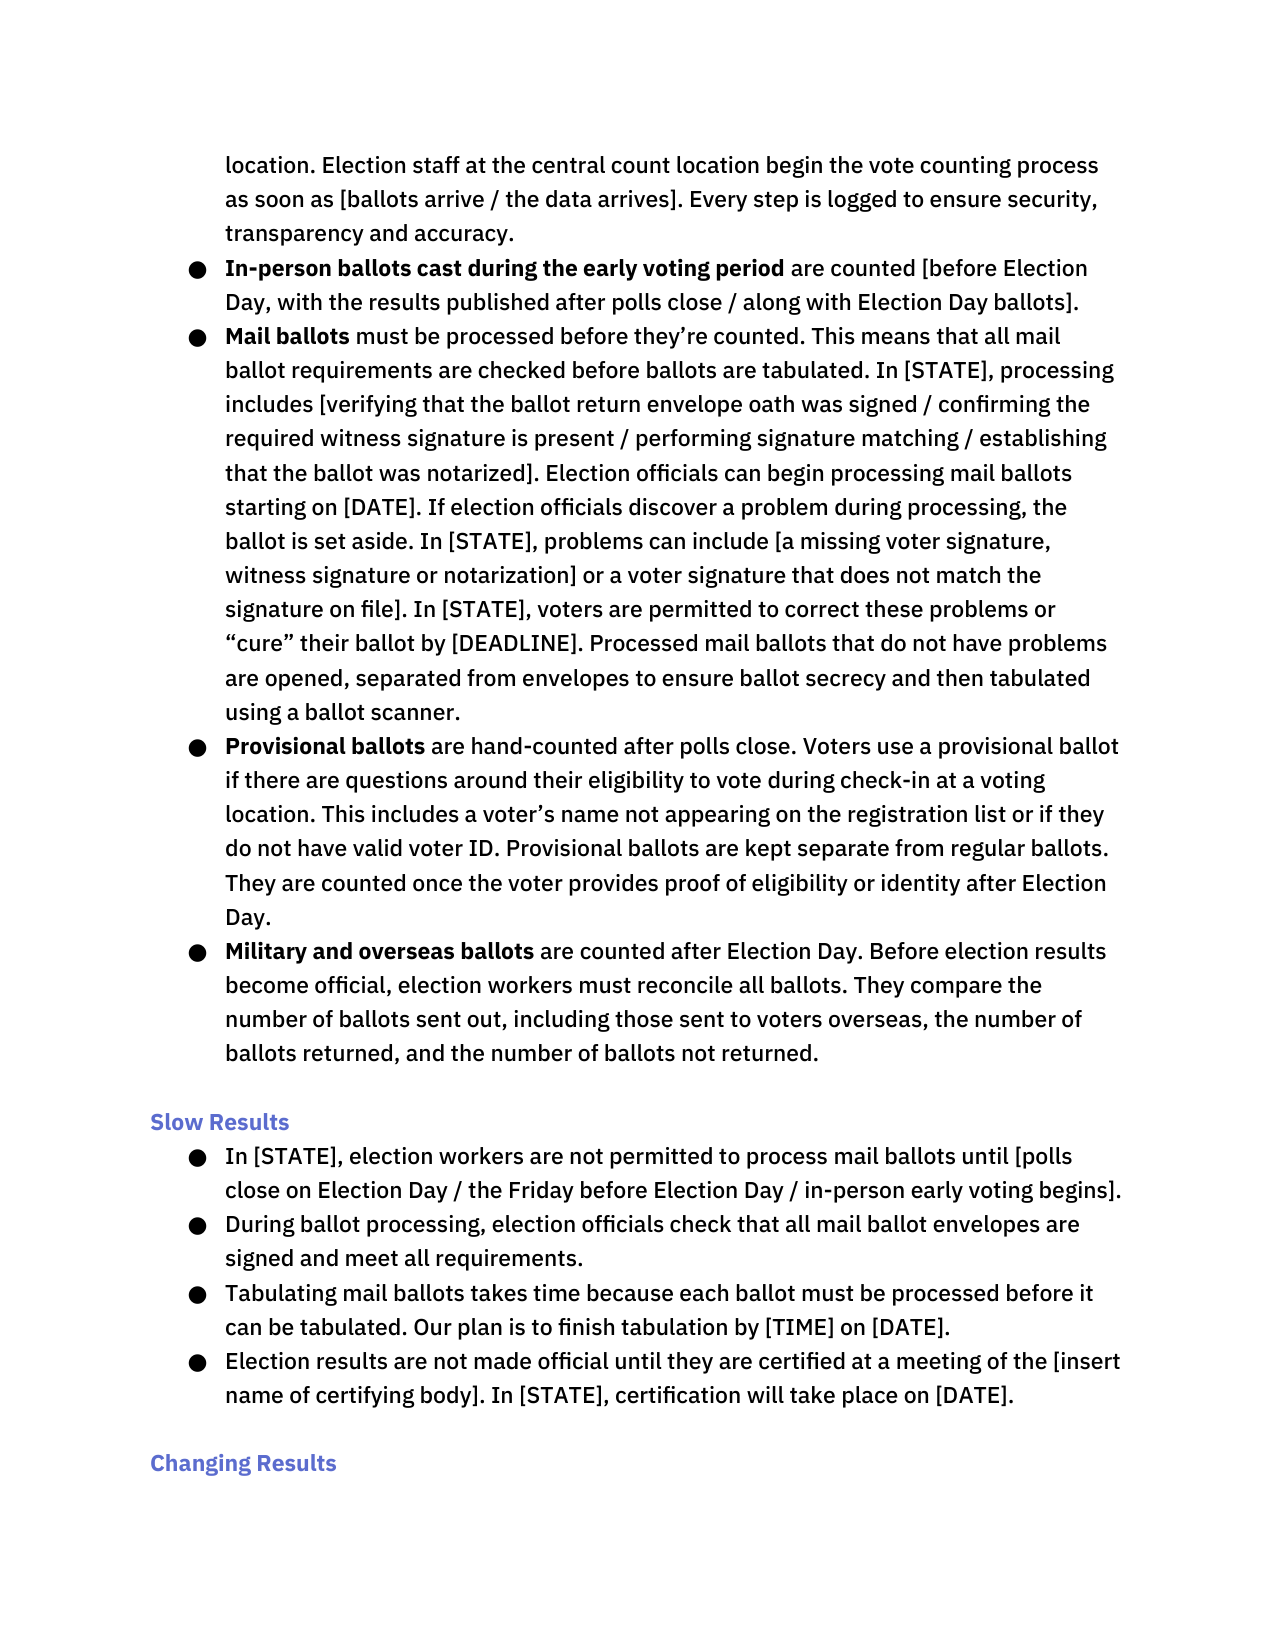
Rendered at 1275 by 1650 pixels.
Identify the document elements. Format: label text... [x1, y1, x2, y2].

list Provisional ballots are hand-counted after polls close. Voters use a provisional ballot if there are questions around their eligibility to vote during check-in at a voting location. This includes a voter’s name not appearing on the registration list or if they do not have valid voter ID. Provisional ballots are kept separate from regular ballots. They are counted once the voter provides proof of eligibility or identity after Election Day. [187, 731, 1125, 931]
list In-person ballots cast during the early voting period are counted [before Election Day, with the results published after polls close / along with Election Day ballots]. [187, 252, 1125, 316]
list In [STATE], election workers are not permitted to process mail ballots until [polls close on Election Day / the Friday before Election Day / in-person early voting begins]. [187, 1141, 1125, 1205]
text Changing Results [150, 1448, 1125, 1478]
text Slow Results [150, 1107, 1125, 1136]
list Military and overseas ballots are counted after Election Day. Before election results become official, election workers must reconcile all ballots. They compare the number of ballots sent out, including those sent to voters overseas, the number of ballots returned, and the number of ballots not returned. [187, 936, 1125, 1068]
list During ballot processing, election officials check that all mail ballot envelopes are signed and meet all requirements. [187, 1209, 1125, 1273]
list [187, 150, 1125, 248]
list Mail ballots must be processed before they’re counted. This means that all mail ballot requirements are checked before ballots are tabulated. In [STATE], processing includes [verifying that the ballot return envelope oath was signed / confirming the required witness signature is present / performing signature matching / establishing that the ballot was notarized]. Election officials can begin processing mail ballots starting on [DATE]. If election officials discover a problem during processing, the ballot is set aside. In [STATE], problems can include [a missing voter signature, witness signature or notarization] or a voter signature that does not match the signature on file]. In [STATE], voters are permitted to correct these problems or “cure” their ballot by [DEADLINE]. Processed mail ballots that do not have problems are opened, separated from envelopes to ensure ballot secrecy and then tabulated using a ballot scanner. [187, 321, 1125, 726]
list Tabulating mail ballots takes time because each ballot must be processed before it can be tabulated. Our plan is to finish tabulation by [TIME] on [DATE]. [187, 1277, 1125, 1341]
list Election results are not made official until they are certified at a meeting of the [insert name of certifying body]. In [STATE], certification will take place on [DATE]. [187, 1346, 1125, 1410]
